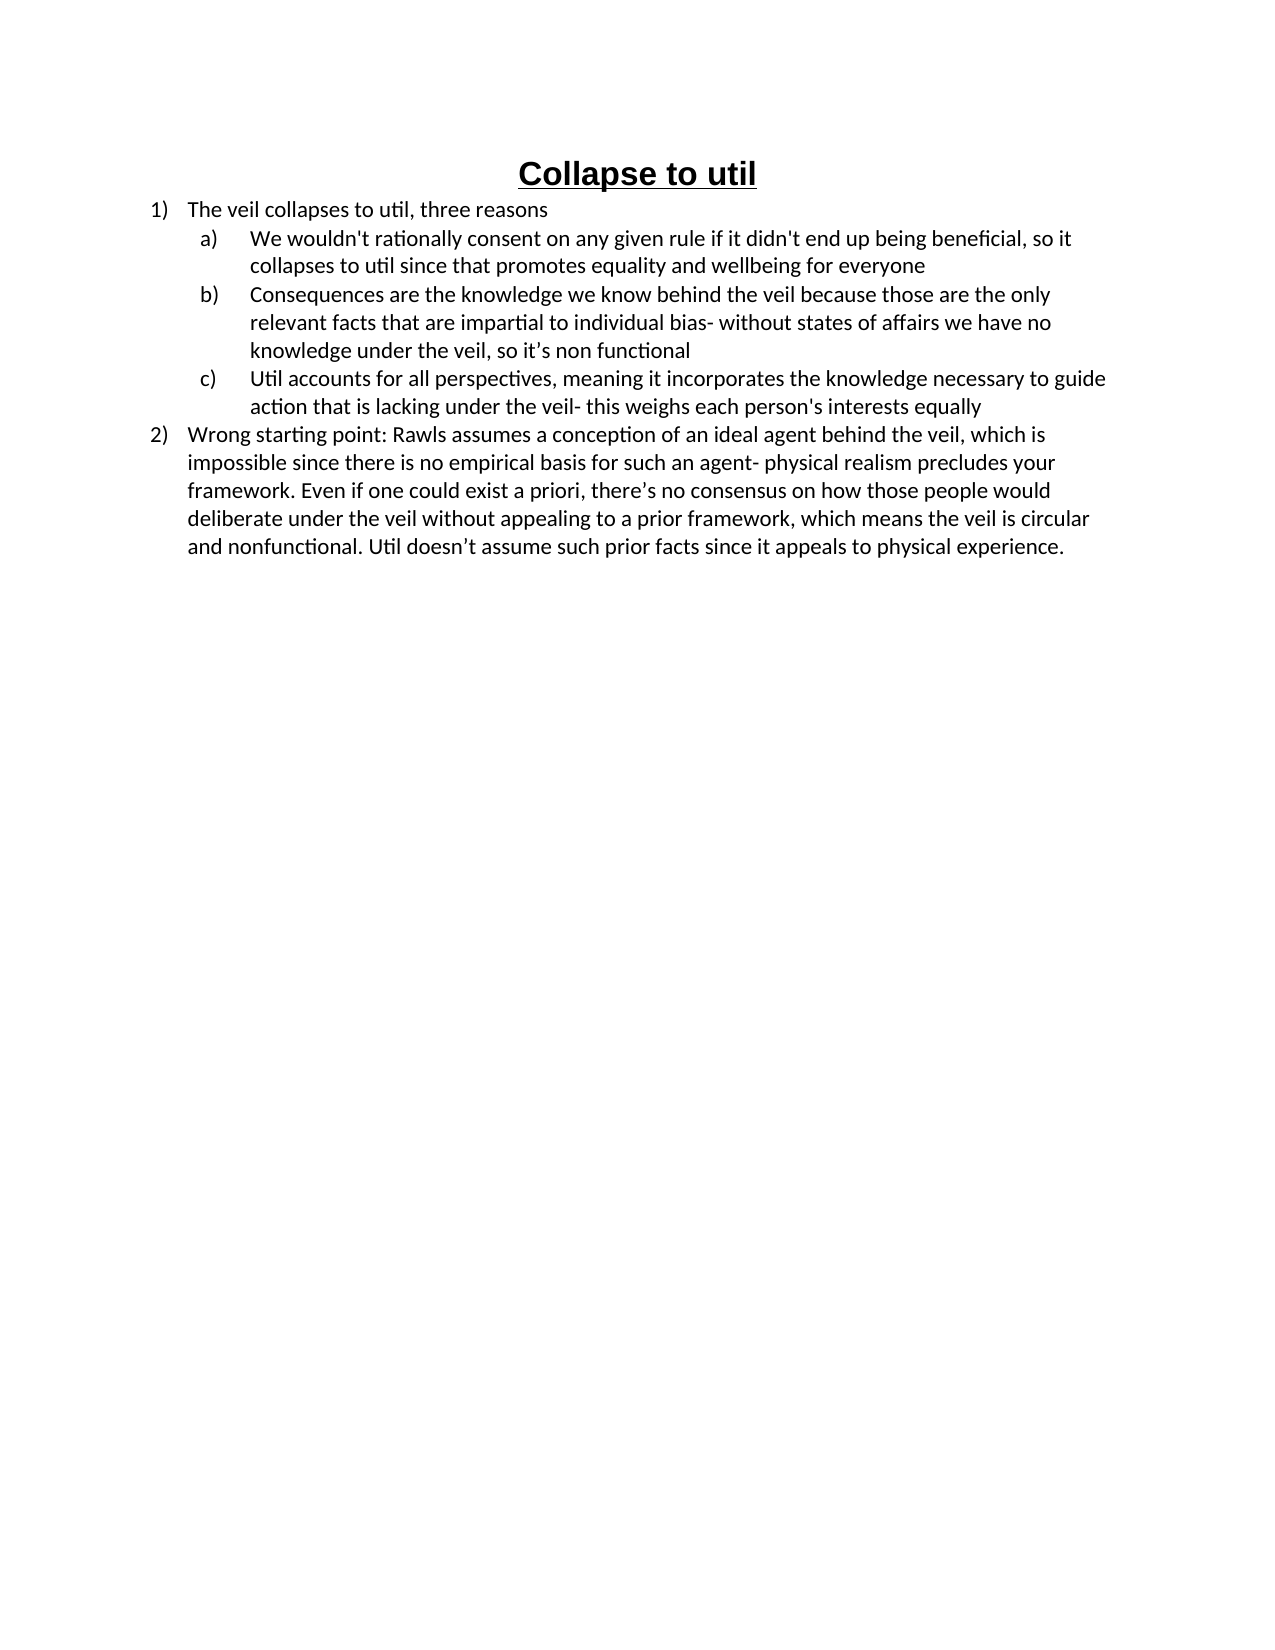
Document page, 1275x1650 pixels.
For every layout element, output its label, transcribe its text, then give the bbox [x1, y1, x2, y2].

list Consequences are the knowledge we know behind the veil because those are the only relevant facts that are impartial to individual bias- without states of affairs we have no knowledge under the veil, so it’s non functional [200, 280, 1125, 364]
list The veil collapses to util, three reasons [150, 196, 1125, 224]
list We wouldn't rationally consent on any given rule if it didn't end up being beneficial, so it collapses to util since that promotes equality and wellbeing for everyone [200, 224, 1125, 280]
list Util accounts for all perspectives, meaning it incorporates the knowledge necessary to guide action that is lacking under the veil- this weighs each person's interests equally [200, 364, 1125, 420]
list Wrong starting point: Rawls assumes a conception of an ideal agent behind the veil, which is impossible since there is no empirical basis for such an agent- physical realism precludes your framework. Even if one could exist a priori, there’s no consensus on how those people would deliberate under the veil without appealing to a prior framework, which means the veil is circular and nonfunctional. Util doesn’t assume such prior facts since it appeals to physical experience. [150, 420, 1125, 560]
subtitle Collapse to util [150, 154, 1125, 193]
